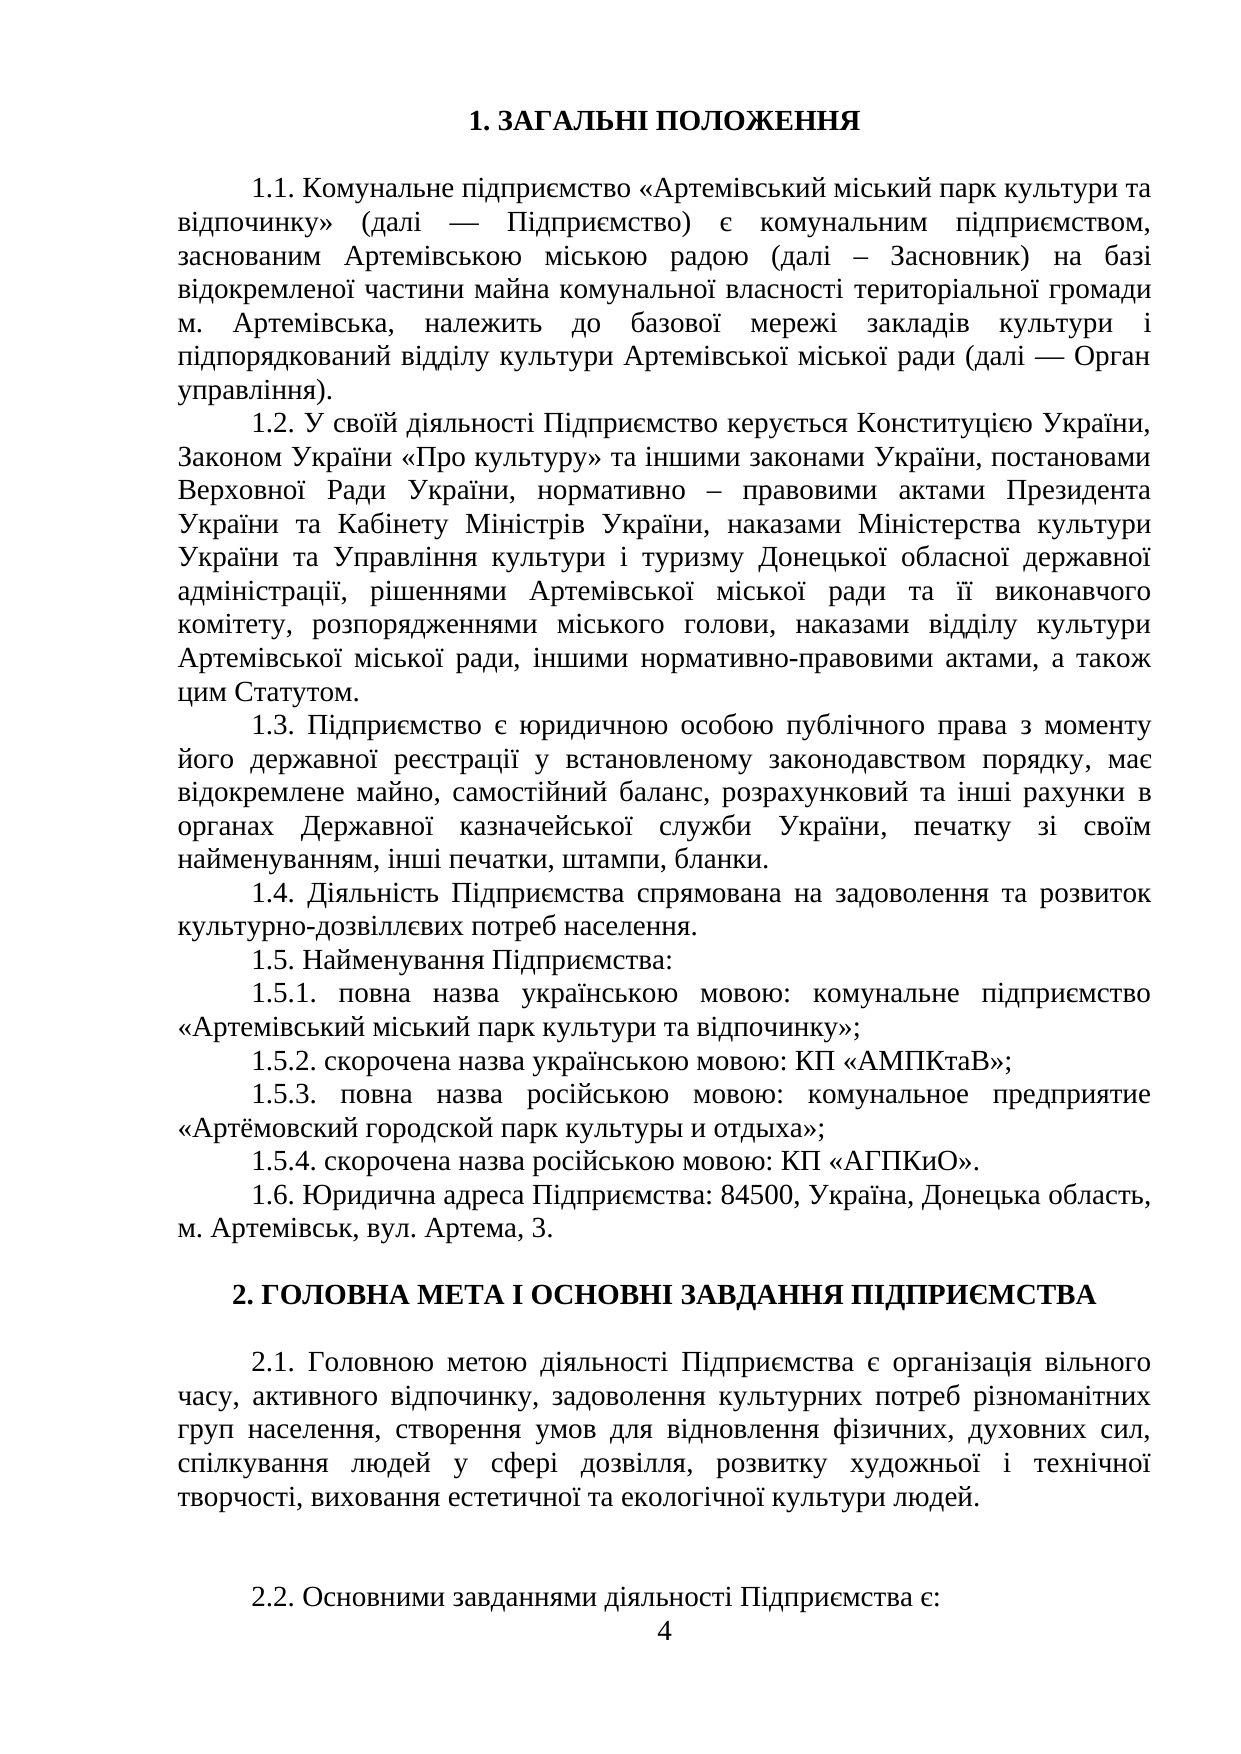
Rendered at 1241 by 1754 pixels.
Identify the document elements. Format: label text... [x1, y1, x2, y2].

text 2.1. Головною метою діяльності Підприємства є організація вільного часу, активного відпочинку, задоволення культурних потреб різноманітних груп населення, створення умов для відновлення фізичних, духовних сил, спілкування людей у сфері дозвілля, розвитку художньої і технічної творчості, виховання естетичної та екологічної культури людей. [177, 1344, 1152, 1512]
text 1.4. Діяльність Підприємства спрямована на задоволення та розвиток культурно-дозвіллєвих потреб населення. [177, 875, 1152, 942]
text 1.3. Підприємство є юридичною особою публічного права з моменту його державної реєстрації у встановленому законодавством порядку, має відокремлене майно, самостійний баланс, розрахунковий та інші рахунки в органах Державної казначейської служби України, печатку зі своїм найменуванням, інші печатки, штампи, бланки. [177, 707, 1152, 875]
text 1.2. У своїй діяльності Підприємство керується Конституцією України, Законом України «Про культуру» та іншими законами України, постановами Верховної Ради України, нормативно – правовими актами Президента України та Кабінету Міністрів України, наказами Міністерства культури України та Управління культури і туризму Донецької обласної державної адміністрації, рішеннями Артемівської міської ради та її виконавчого комітету, розпорядженнями міського голови, наказами відділу культури Артемівської міської ради, іншими нормативно-правовими актами, а також цим Статутом. [177, 405, 1152, 707]
text 2.2. Основними завданнями діяльності Підприємства є: [177, 1579, 1152, 1613]
text 2. ГОЛОВНА МЕТА І ОСНОВНІ ЗАВДАННЯ ПІДПРИЄМСТВА [177, 1277, 1152, 1311]
text 1. ЗАГАЛЬНІ ПОЛОЖЕННЯ [177, 103, 1152, 137]
text 1.5.4. скорочена назва російською мовою: КП «АГПКиО». [177, 1143, 1152, 1177]
text 1.1. Комунальне підприємство «Артемівський міський парк культури та відпочинку» (далі — Підприємство) є комунальним підприємством, заснованим Артемівською міською радою (далі – Засновник) на базі відокремленої частини майна комунальної власності територіальної громади м. Артемівська, належить до базової мережі закладів культури і підпорядкований відділу культури Артемівської міської ради (далі — Орган управління). [177, 171, 1152, 405]
text 1.5.2. скорочена назва українською мовою: КП «АМПКтаВ»; [177, 1043, 1152, 1076]
text 1.5. Найменування Підприємства: [177, 942, 1152, 976]
text 1.5.3. повна назва російською мовою: комунальное предприятие «Артёмовский городской парк культуры и отдыха»; [177, 1076, 1152, 1143]
text 1.6. Юридична адреса Підприємства: 84500, Україна, Донецька область, м. Артемівськ, вул. Артема, 3. [177, 1177, 1152, 1244]
text 1.5.1. повна назва українською мовою: комунальне підприємство «Артемівський міський парк культури та відпочинку»; [177, 976, 1152, 1043]
